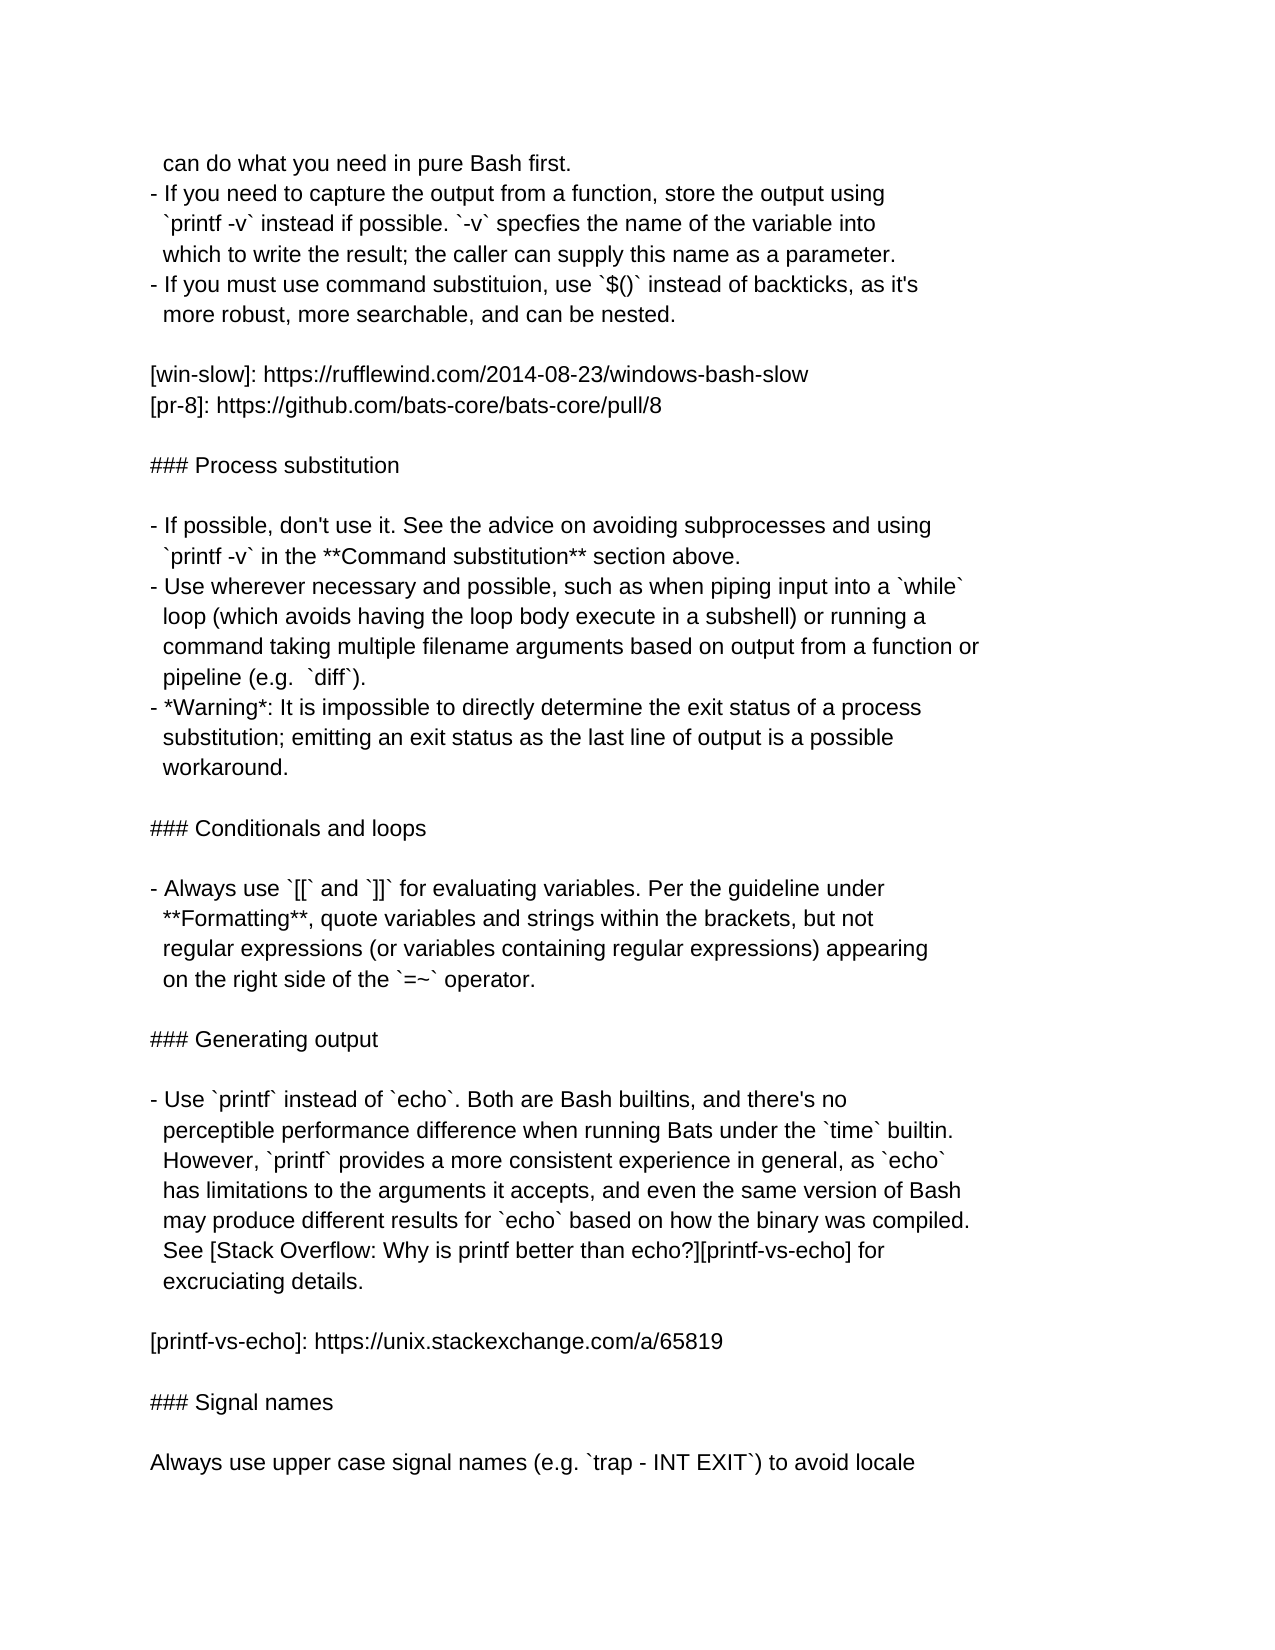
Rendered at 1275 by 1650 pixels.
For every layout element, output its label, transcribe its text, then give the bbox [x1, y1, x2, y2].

text substitution; emitting an exit status as the last line of output is a possible [150, 724, 1125, 750]
text more robust, more searchable, and can be nested. [150, 301, 1125, 327]
text can do what you need in pure Bash first. [150, 150, 1125, 176]
text perceptible performance difference when running Bats under the `time` builtin. [150, 1117, 1125, 1143]
text - If possible, don't use it. See the advice on avoiding subprocesses and using [150, 512, 1125, 539]
text `printf -v` instead if possible. `-v` specfies the name of the variable into [150, 210, 1125, 237]
text `printf -v` in the **Command substitution** section above. [150, 543, 1125, 569]
text [printf-vs-echo]: https://unix.stackexchange.com/a/65819 [150, 1328, 1125, 1354]
text may produce different results for `echo` based on how the binary was compiled. [150, 1207, 1125, 1234]
text workaround. [150, 754, 1125, 781]
text - Always use `[[` and `]]` for evaluating variables. Per the guideline under [150, 875, 1125, 901]
text loop (which avoids having the loop body execute in a subshell) or running a [150, 603, 1125, 629]
text However, `printf` provides a more consistent experience in general, as `echo` [150, 1147, 1125, 1173]
text Always use upper case signal names (e.g. `trap - INT EXIT`) to avoid locale [150, 1449, 1125, 1475]
text - If you must use command substituion, use `$()` instead of backticks, as it's [150, 271, 1125, 297]
text - *Warning*: It is impossible to directly determine the exit status of a process [150, 694, 1125, 720]
text excruciating details. [150, 1268, 1125, 1294]
text ### Conditionals and loops [150, 814, 1125, 841]
text which to write the result; the caller can supply this name as a parameter. [150, 241, 1125, 267]
text ### Process substitution [150, 452, 1125, 478]
text - Use `printf` instead of `echo`. Both are Bash builtins, and there's no [150, 1086, 1125, 1113]
text - If you need to capture the output from a function, store the output using [150, 180, 1125, 207]
text command taking multiple filename arguments based on output from a function or [150, 633, 1125, 660]
text [win-slow]: https://rufflewind.com/2014-08-23/windows-bash-slow [150, 361, 1125, 388]
text See [Stack Overflow: Why is printf better than echo?][printf-vs-echo] for [150, 1237, 1125, 1264]
text [pr-8]: https://github.com/bats-core/bats-core/pull/8 [150, 392, 1125, 418]
text on the right side of the `=~` operator. [150, 966, 1125, 992]
text ### Signal names [150, 1388, 1125, 1415]
text - Use wherever necessary and possible, such as when piping input into a `while` [150, 573, 1125, 599]
text has limitations to the arguments it accepts, and even the same version of Bash [150, 1177, 1125, 1203]
text **Formatting**, quote variables and strings within the brackets, but not [150, 905, 1125, 932]
text pipeline (e.g. `diff`). [150, 663, 1125, 690]
text regular expressions (or variables containing regular expressions) appearing [150, 935, 1125, 962]
text ### Generating output [150, 1026, 1125, 1052]
